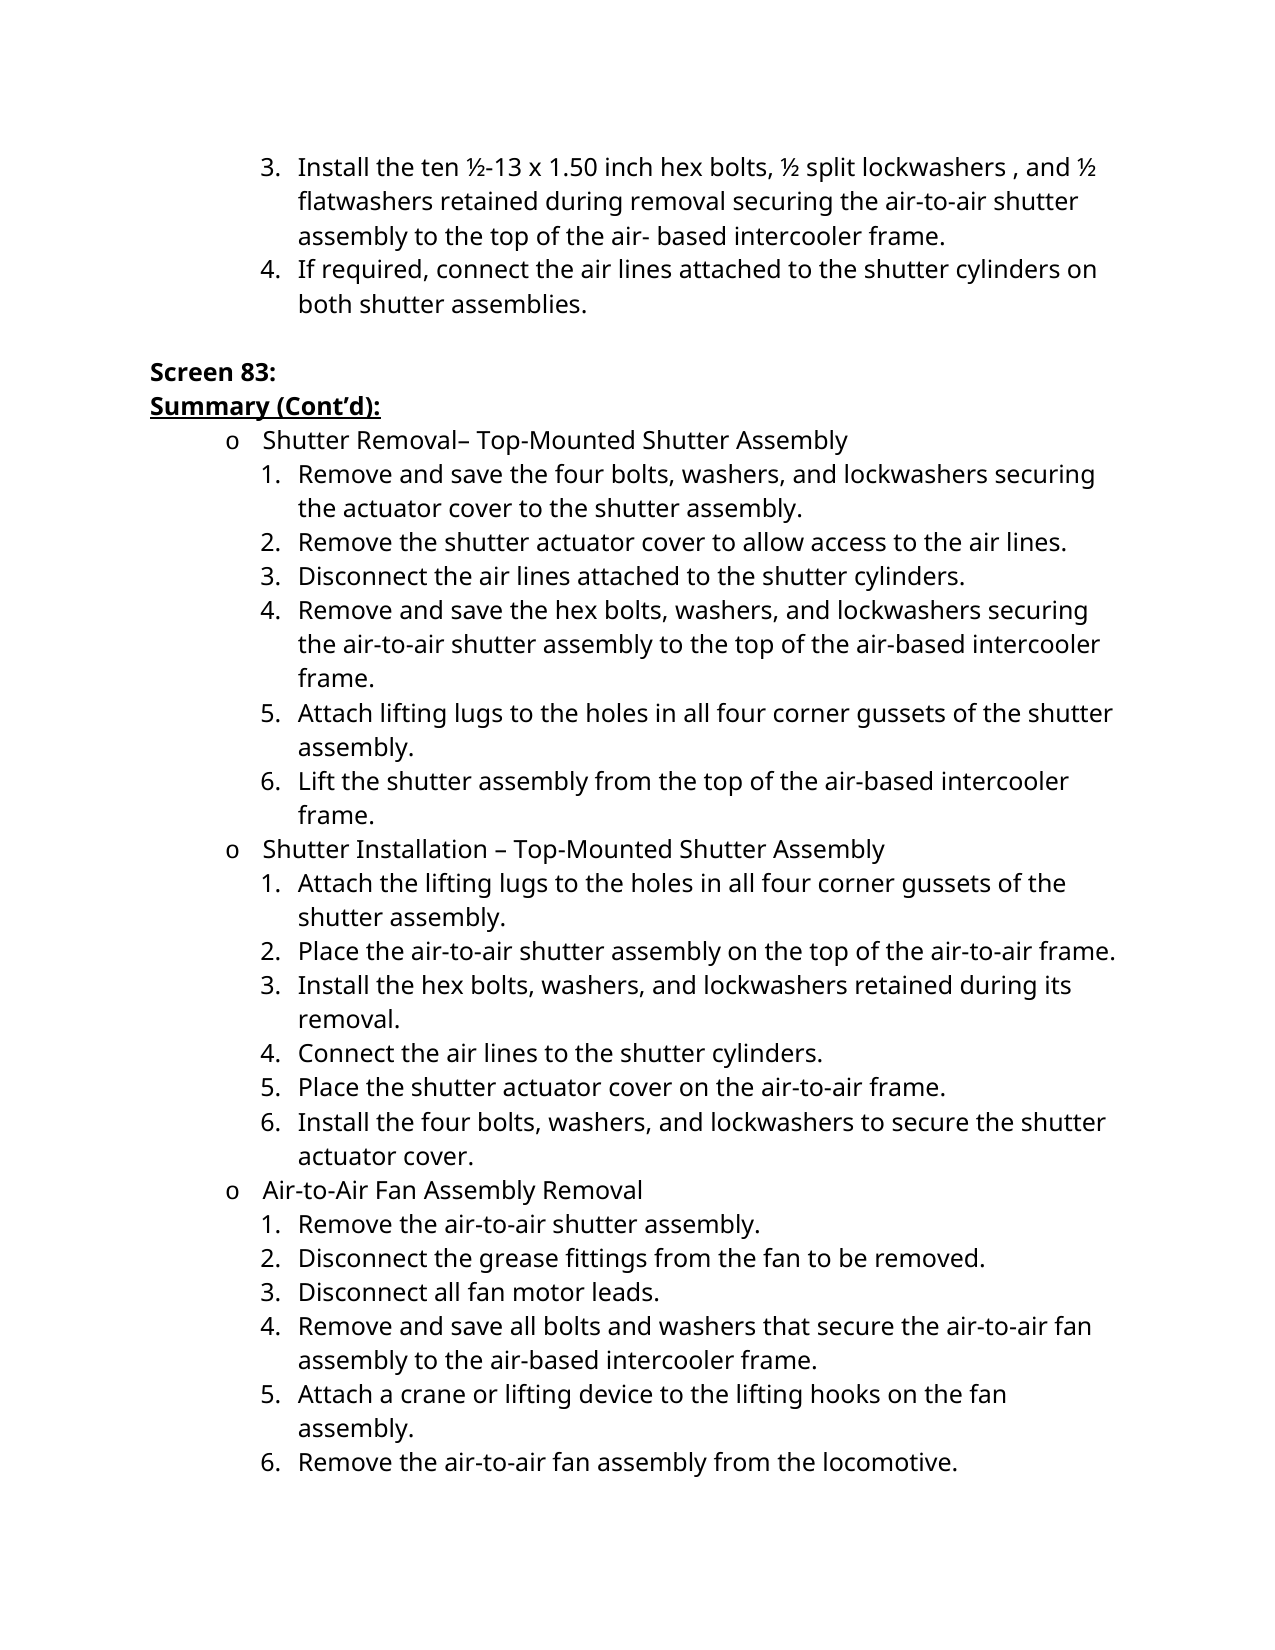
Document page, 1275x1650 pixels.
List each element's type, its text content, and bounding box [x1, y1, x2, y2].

list Remove and save all bolts and washers that secure the air-to-air fan assembly to the air-based intercooler frame. [260, 1309, 1125, 1377]
list Remove the air-to-air shutter assembly. [260, 1207, 1125, 1241]
list Shutter Installation – Top-Mounted Shutter Assembly [225, 831, 1125, 866]
list If required, connect the air lines attached to the shutter cylinders on both shutter assemblies. [260, 252, 1125, 320]
list Place the shutter actuator cover on the air-to-air frame. [260, 1070, 1125, 1104]
list Connect the air lines to the shutter cylinders. [260, 1036, 1125, 1070]
list Remove and save the hex bolts, washers, and lockwashers securing the air-to-air shutter assembly to the top of the air-based intercooler frame. [260, 593, 1125, 695]
list Attach the lifting lugs to the holes in all four corner gussets of the shutter assembly. [260, 866, 1125, 934]
list Remove the air-to-air fan assembly from the locomotive. [260, 1445, 1125, 1479]
list Attach a crane or lifting device to the lifting hooks on the fan assembly. [260, 1377, 1125, 1445]
list Disconnect all fan motor leads. [260, 1275, 1125, 1309]
list Install the hex bolts, washers, and lockwashers retained during its removal. [260, 968, 1125, 1036]
list Place the air-to-air shutter assembly on the top of the air-to-air frame. [260, 934, 1125, 968]
list Screen 83: [150, 354, 1125, 388]
list Install the ten ½-13 x 1.50 inch hex bolts, ½ split lockwashers , and ½ flatwashers retained during removal securing the air-to-air shutter assembly to the top of the air- based intercooler frame. [260, 150, 1125, 252]
list Remove the shutter actuator cover to allow access to the air lines. [260, 525, 1125, 559]
list Disconnect the grease fittings from the fan to be removed. [260, 1241, 1125, 1275]
list Install the four bolts, washers, and lockwashers to secure the shutter actuator cover. [260, 1104, 1125, 1172]
list Summary (Cont’d): [150, 388, 1125, 422]
list Attach lifting lugs to the holes in all four corner gussets of the shutter assembly. [260, 695, 1125, 763]
list Remove and save the four bolts, washers, and lockwashers securing the actuator cover to the shutter assembly. [260, 457, 1125, 525]
list Disconnect the air lines attached to the shutter cylinders. [260, 559, 1125, 593]
list Air-to-Air Fan Assembly Removal [225, 1172, 1125, 1207]
list Shutter Removal– Top-Mounted Shutter Assembly [225, 422, 1125, 457]
list Lift the shutter assembly from the top of the air-based intercooler frame. [260, 763, 1125, 831]
